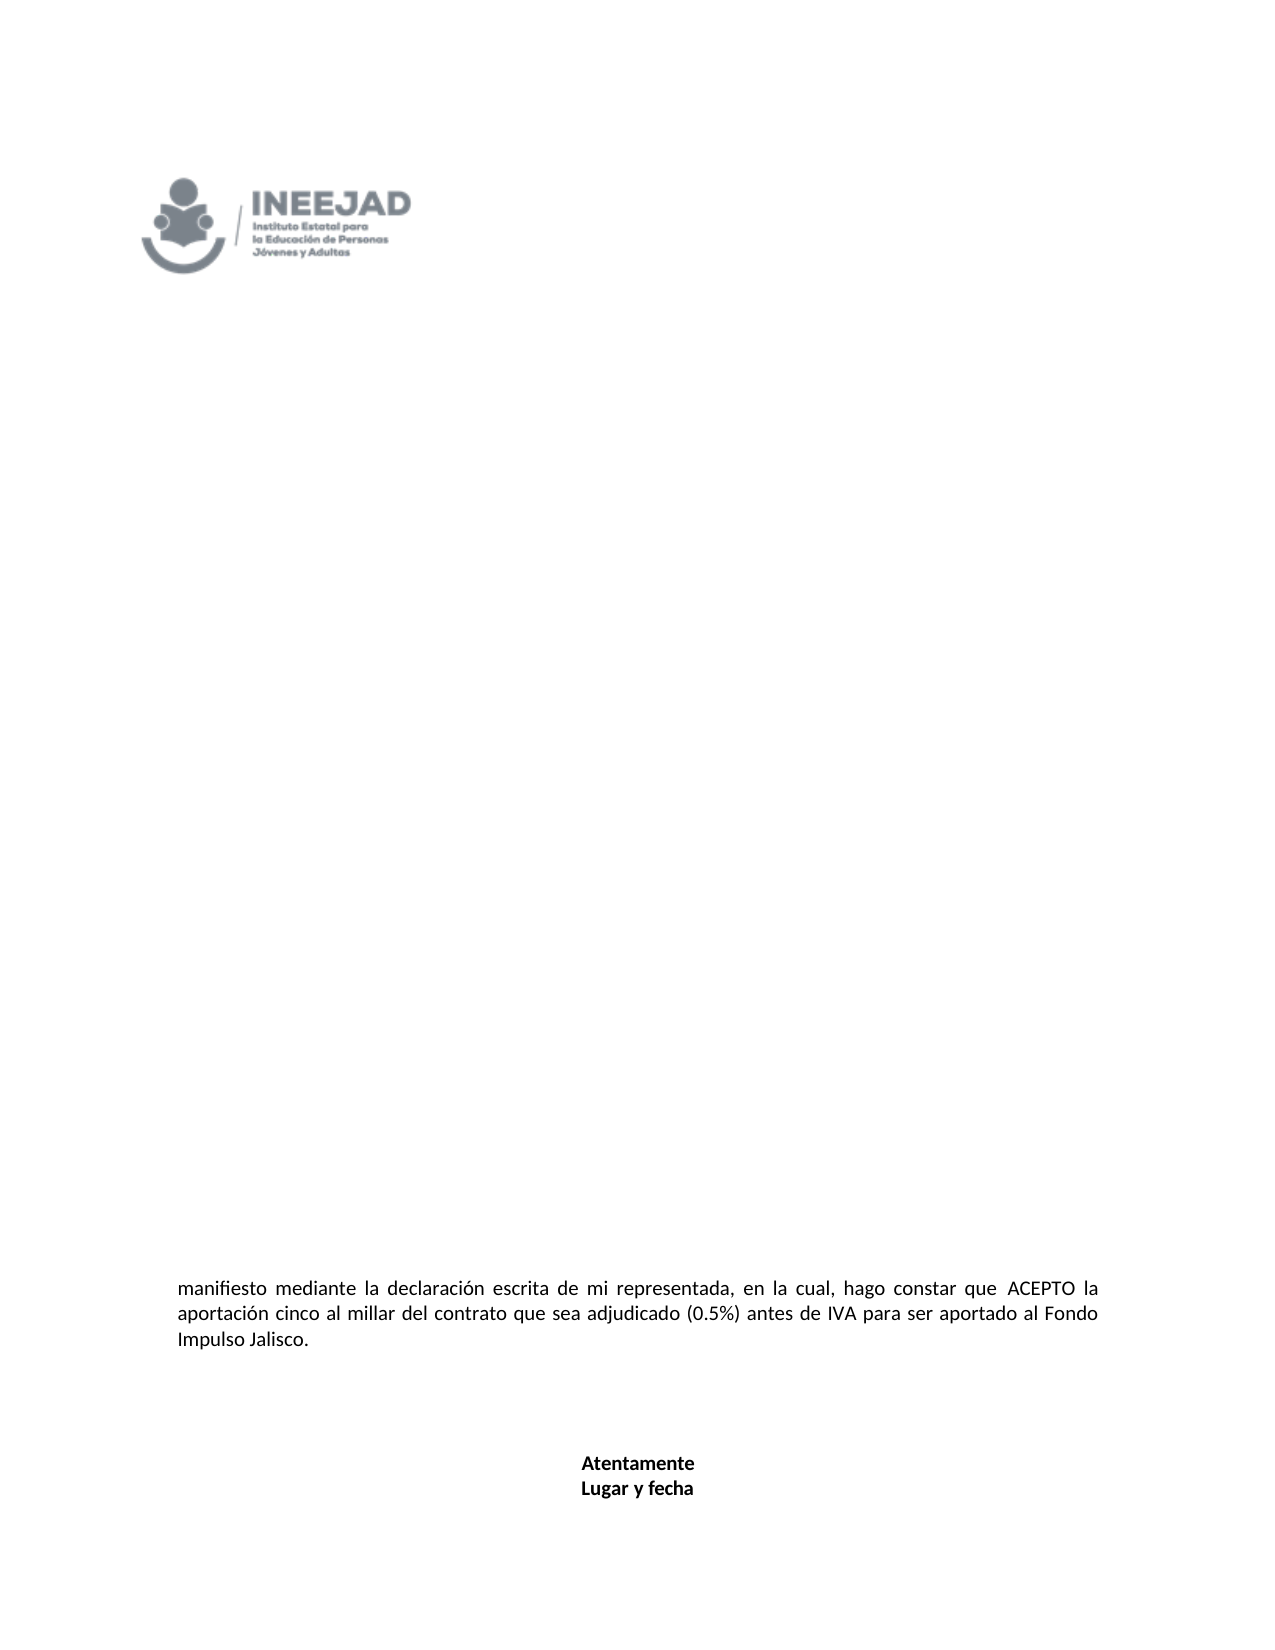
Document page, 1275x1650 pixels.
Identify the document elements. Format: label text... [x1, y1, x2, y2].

text Atentamente Lugar y fecha [571, 1450, 704, 1501]
text El/La suscrito/a (nombre de persona física o jurídica), por mi propio derecho, en mi carácter de , en cumplimiento al artículo 59, numeral 1, fracción XVI, y 145 numeral 1 Fracción I de la Ley de Compras Gubernamentales, Enajenaciones y Contratación de Servicios del Estado de Jalisco y sus Municipios, manifiesto mediante la declaración escrita de mi representada, en la cual, hago constar que ACEPTO la aportación cinco al millar del contrato que sea adjudicado (0.5%) antes de IVA para ser aportado al Fondo Impulso Jalisco. [177, 1276, 1098, 1351]
picture [81, 103, 1275, 1276]
